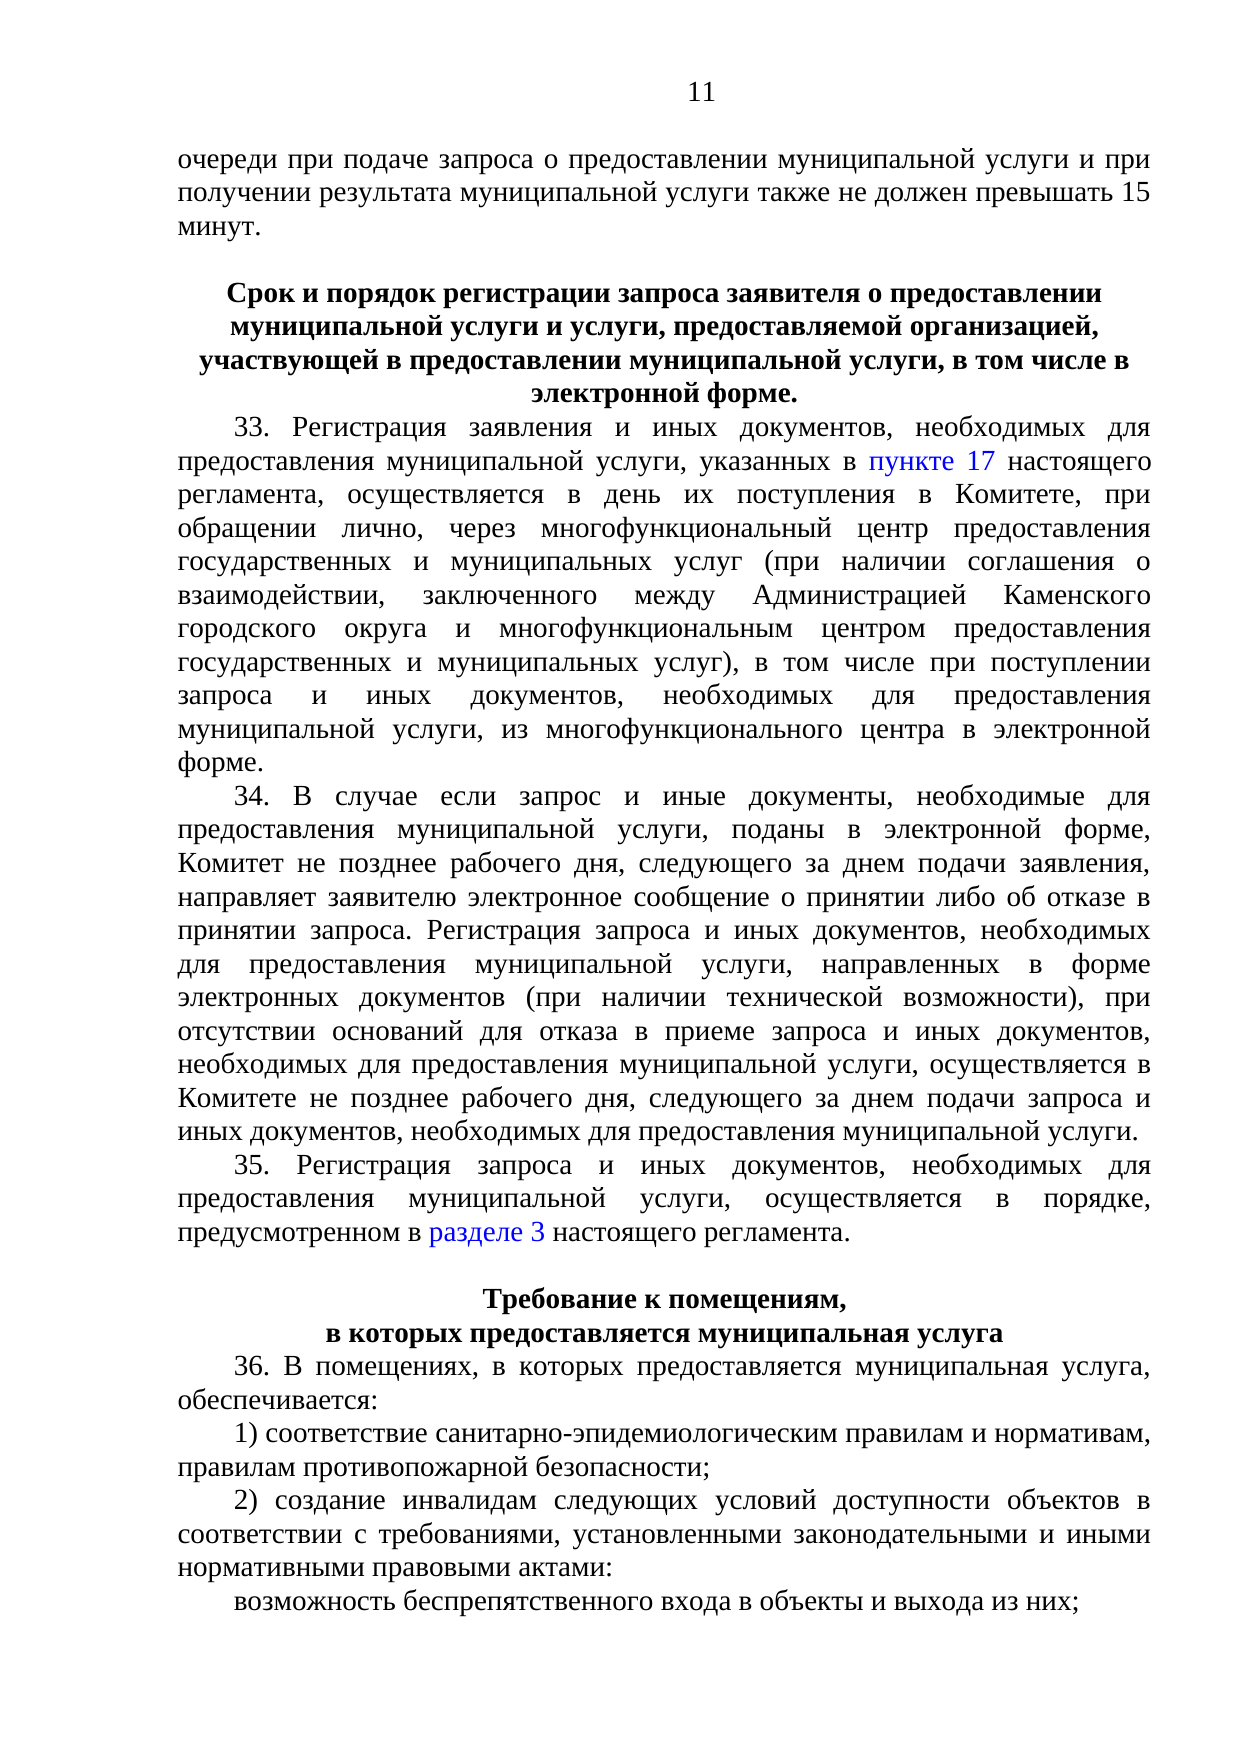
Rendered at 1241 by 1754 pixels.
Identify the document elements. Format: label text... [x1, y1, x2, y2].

text 36. В помещениях, в которых предоставляется муниципальная услуга, обеспечивается: [177, 1348, 1152, 1415]
text 34. В случае если запрос и иные документы, необходимые для предоставления муниципальной услуги, поданы в электронной форме, Комитет не позднее рабочего дня, следующего за днем подачи заявления, направляет заявителю электронное сообщение о принятии либо об отказе в принятии запроса. Регистрация запроса и иных документов, необходимых для предоставления муниципальной услуги, направленных в форме электронных документов (при наличии технической возможности), при отсутствии оснований для отказа в приеме запроса и иных документов, необходимых для предоставления муниципальной услуги, осуществляется в Комитете не позднее рабочего дня, следующего за днем подачи запроса и иных документов, необходимых для предоставления муниципальной услуги. [177, 778, 1152, 1147]
text 2) создание инвалидам следующих условий доступности объектов в соответствии с требованиями, установленными законодательными и иными нормативными правовыми актами: [177, 1482, 1152, 1583]
title Срок и порядок регистрации запроса заявителя о предоставлении муниципальной услуги и услуги, предоставляемой организацией, участвующей в предоставлении муниципальной услуги, в том числе в электронной форме. [177, 275, 1152, 409]
text 35. Регистрация запроса и иных документов, необходимых для предоставления муниципальной услуги, осуществляется в порядке, предусмотренном в разделе 3 настоящего регламента. [177, 1147, 1152, 1248]
title в которых предоставляется муниципальная услуга [177, 1315, 1152, 1348]
text 33. Регистрация заявления и иных документов, необходимых для предоставления муниципальной услуги, указанных в пункте 17 настоящего регламента, осуществляется в день их поступления в Комитете, при обращении лично, через многофункциональный центр предоставления государственных и муниципальных услуг (при наличии соглашения о взаимодействии, заключенного между Администрацией Каменского городского округа и многофункциональным центром предоставления государственных и муниципальных услуг), в том числе при поступлении запроса и иных документов, необходимых для предоставления муниципальной услуги, из многофункционального центра в электронной форме. [177, 409, 1152, 778]
text 1) соответствие санитарно-эпидемиологическим правилам и нормативам, правилам противопожарной безопасности; [177, 1415, 1152, 1482]
title Требование к помещениям, [177, 1281, 1152, 1315]
text возможность беспрепятственного входа в объекты и выхода из них; [177, 1583, 1152, 1617]
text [177, 141, 1152, 241]
